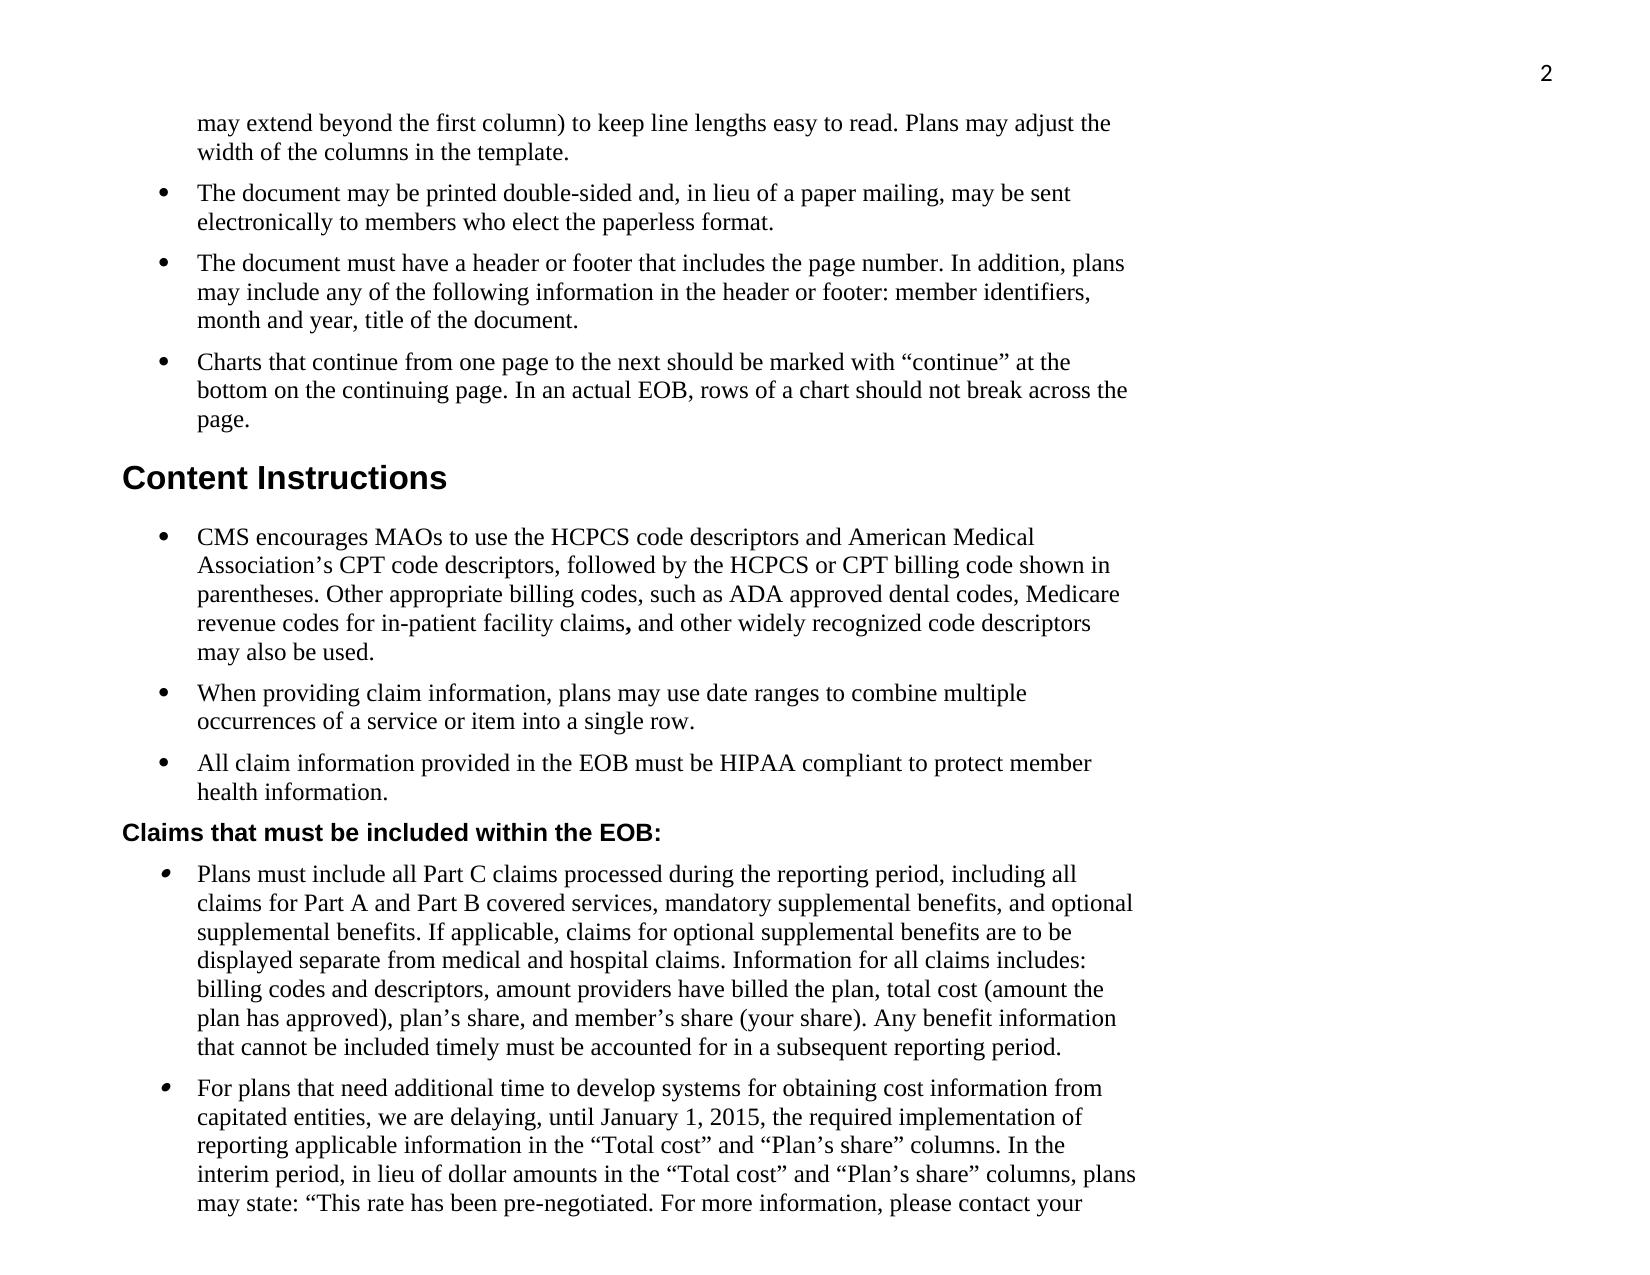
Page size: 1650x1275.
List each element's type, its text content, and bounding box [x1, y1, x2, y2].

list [159, 1073, 1138, 1217]
subtitle CMS encourages MAOs to use the HCPCS code descriptors and American Medical Association’s CPT code descriptors, followed by the HCPCS or CPT billing code shown in parentheses. Other appropriate billing codes, such as ADA approved dental codes, Medicare revenue codes for in-patient facility claims, and other widely recognized code descriptors may also be used. [159, 522, 1138, 665]
list All claim information provided in the EOB must be HIPAA compliant to protect member health information. [159, 748, 1138, 805]
list When providing claim information, plans may use date ranges to combine multiple occurrences of a service or item into a single row. [159, 678, 1138, 735]
text Claims that must be included within the EOB: [122, 818, 1138, 847]
list Plans must include all Part C claims processed during the reporting period, including all claims for Part A and Part B covered services, mandatory supplemental benefits, and optional supplemental benefits. If applicable, claims for optional supplemental benefits are to be displayed separate from medical and hospital claims. Information for all claims includes: billing codes and descriptors, amount providers have billed the plan, total cost (amount the plan has approved), plan’s share, and member’s share (your share). Any benefit information that cannot be included timely must be accounted for in a subsequent reporting period. [159, 859, 1138, 1060]
list Charts that continue from one page to the next should be marked with “continue” at the bottom on the continuing page. In an actual EOB, rows of a chart should not break across the page. [159, 347, 1138, 433]
list The document may be printed double-sided and, in lieu of a paper mailing, may be sent electronically to members who elect the paperless format. [159, 178, 1138, 236]
list The document must have a header or footer that includes the page number. In addition, plans may include any of the following information in the header or footer: member identifiers, month and year, title of the document. [159, 248, 1138, 334]
subtitle Content Instructions [122, 458, 1552, 497]
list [159, 108, 1138, 166]
